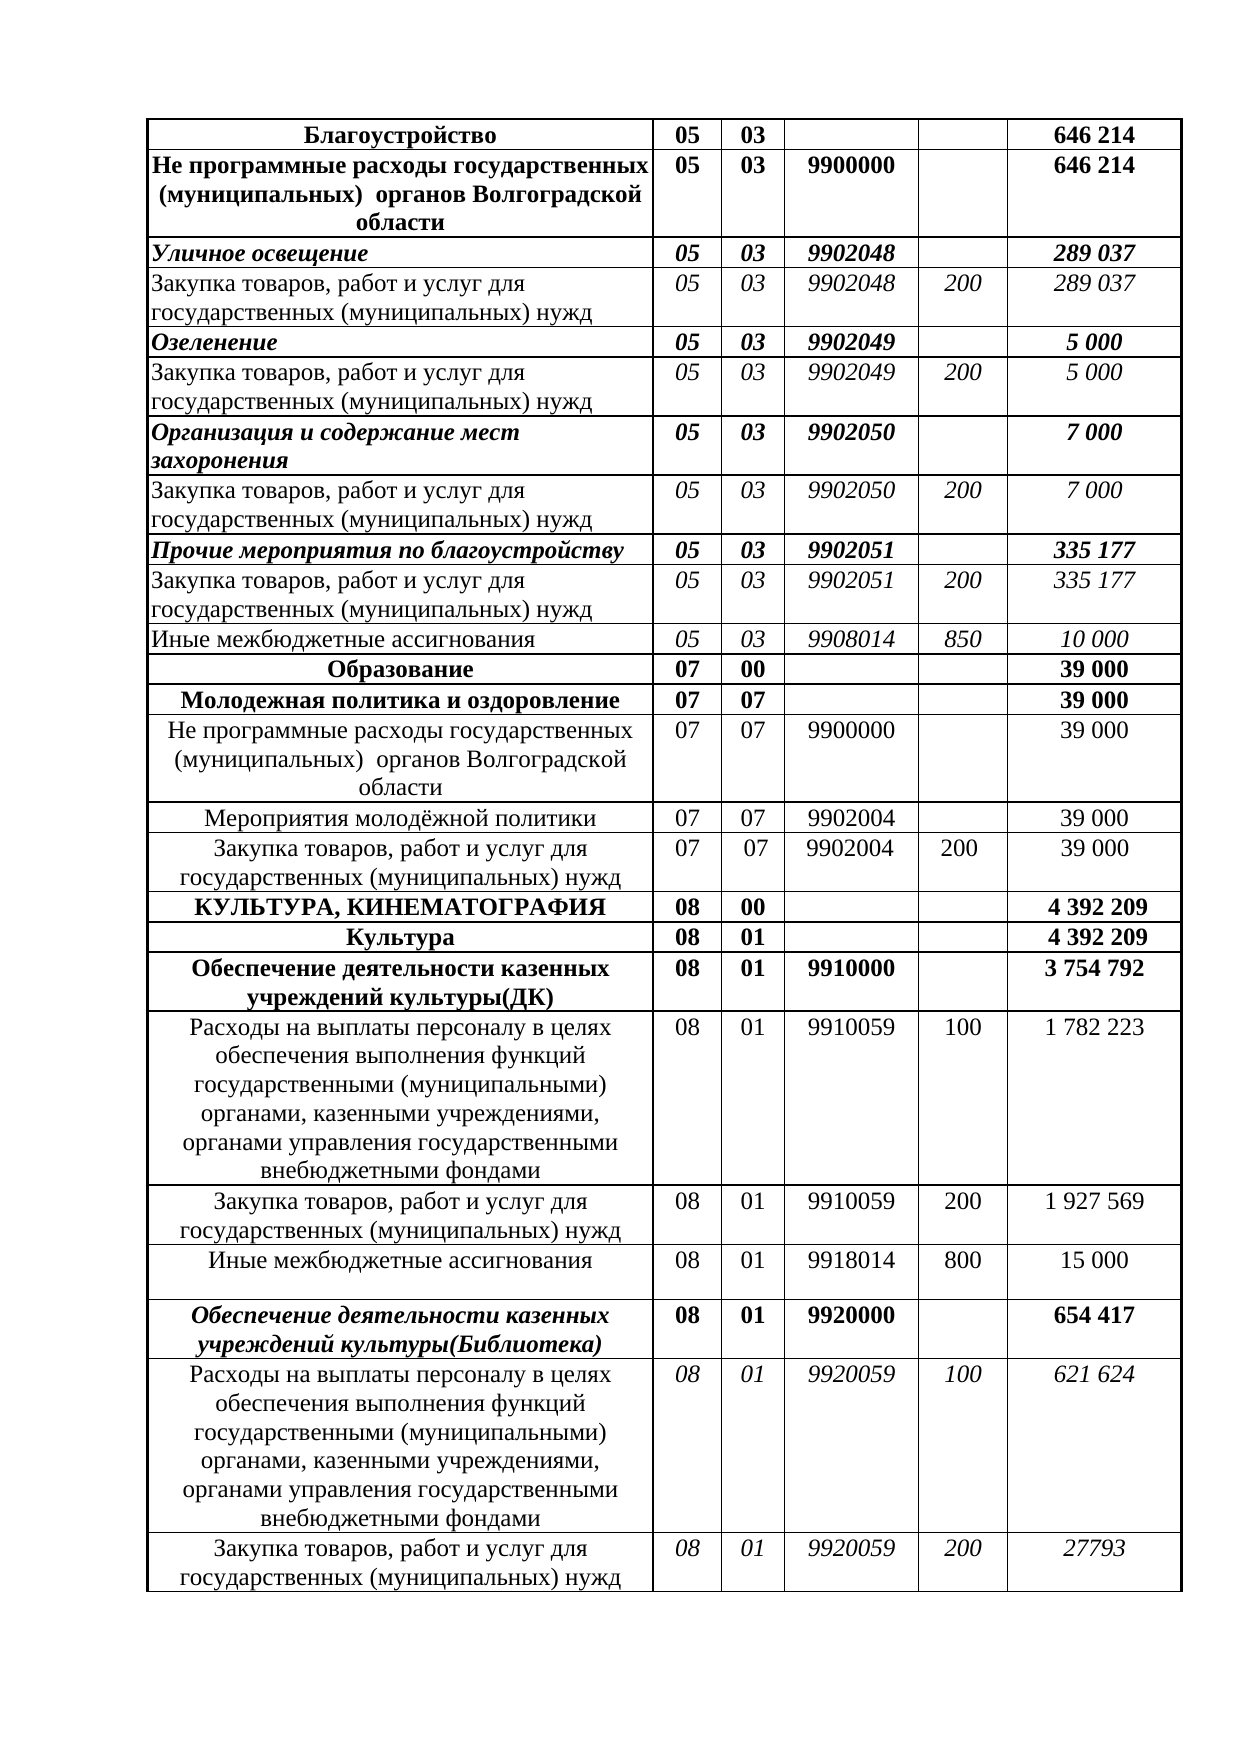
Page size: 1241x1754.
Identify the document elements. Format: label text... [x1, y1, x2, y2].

table_cell [919, 238, 1007, 267]
table_cell [785, 655, 918, 683]
table_cell 9908014 [785, 624, 918, 653]
table_cell 00 [722, 892, 784, 921]
table_cell 07 [654, 655, 721, 683]
table_cell 1 927 569 [1008, 1186, 1180, 1243]
table_cell Закупка товаров, работ и услуг для государственных (муниципальных) нужд [149, 833, 652, 891]
table_cell 07 [722, 685, 784, 713]
table_cell Закупка товаров, работ и услуг для государственных (муниципальных) нужд [149, 358, 652, 415]
table_cell [919, 953, 1007, 1010]
table_cell Уличное освещение [149, 238, 652, 267]
table_cell Организация и содержание мест захоронения [149, 417, 652, 474]
table_cell 100 [919, 1012, 1007, 1184]
table_cell 9910059 [785, 1012, 918, 1184]
table_cell 4 392 209 [1008, 923, 1180, 951]
table_cell 05 [654, 120, 721, 148]
table_cell 5 000 [1008, 327, 1180, 356]
table_cell 03 [722, 327, 784, 356]
table_cell 03 [722, 565, 784, 622]
table_cell Расходы на выплаты персоналу в целях обеспечения выполнения функций государственными (муниципальными) органами, казенными учреждениями, органами управления государственными внебюджетными фондами [149, 1359, 652, 1532]
table_cell 3 754 792 [1008, 953, 1180, 1010]
table_cell 621 624 [1008, 1359, 1180, 1532]
table_cell 9902051 [785, 535, 918, 563]
table_cell КУЛЬТУРА, КИНЕМАТОГРАФИЯ [149, 892, 652, 921]
table_cell 01 [722, 1533, 784, 1591]
table_cell 01 [722, 1012, 784, 1184]
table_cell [149, 1533, 652, 1591]
table_cell Закупка товаров, работ и услуг для государственных (муниципальных) нужд [149, 476, 652, 533]
table_cell 200 [919, 1533, 1007, 1591]
table_cell 05 [654, 358, 721, 415]
table_cell 03 [722, 535, 784, 563]
table_cell 100 [919, 1359, 1007, 1532]
table_cell [919, 892, 1007, 921]
table_cell [785, 120, 918, 148]
table_cell 9920000 [785, 1300, 918, 1358]
table_cell 08 [654, 1359, 721, 1532]
table_cell [919, 1300, 1007, 1358]
table_cell [919, 327, 1007, 356]
table_cell [919, 715, 1007, 801]
table_cell 39 000 [1008, 685, 1180, 713]
table_cell 1 782 223 [1008, 1012, 1180, 1184]
table_cell 39 000 [1008, 833, 1180, 891]
table_cell 05 [654, 238, 721, 267]
table_cell 9918014 [785, 1245, 918, 1299]
table_cell 01 [722, 1186, 784, 1243]
table_cell 800 [919, 1245, 1007, 1299]
table_cell 9920059 [785, 1533, 918, 1591]
table_cell 200 [919, 1186, 1007, 1243]
table_cell 07 [654, 685, 721, 713]
table_cell Обеспечение деятельности казенных учреждений культуры(Библиотека) [149, 1300, 652, 1358]
table_cell 27793 [1008, 1533, 1180, 1591]
table_cell Благоустройство [149, 120, 652, 148]
table_cell 05 [654, 150, 721, 236]
table_cell Закупка товаров, работ и услуг для государственных (муниципальных) нужд [149, 1186, 652, 1243]
table_cell 9902004 [785, 803, 918, 832]
table_cell 01 [722, 953, 784, 1010]
table_cell 9902049 [785, 358, 918, 415]
table_cell [919, 655, 1007, 683]
table_cell 200 [919, 268, 1007, 326]
table_cell Закупка товаров, работ и услуг для государственных (муниципальных) нужд [149, 565, 652, 622]
table_cell Образование [149, 655, 652, 683]
table_cell 03 [722, 358, 784, 415]
table_cell 15 000 [1008, 1245, 1180, 1299]
table_cell [919, 535, 1007, 563]
table_cell 03 [722, 476, 784, 533]
table_cell 39 000 [1008, 803, 1180, 832]
table_cell [785, 923, 918, 951]
table_cell 00 [722, 655, 784, 683]
table_cell 07 [654, 833, 721, 891]
table_cell Иные межбюджетные ассигнования [149, 1245, 652, 1299]
table_cell 9902051 [785, 565, 918, 622]
table_cell 9910000 [785, 953, 918, 1010]
table_cell 08 [654, 953, 721, 1010]
table_cell 335 177 [1008, 535, 1180, 563]
table_cell 03 [722, 120, 784, 148]
table_cell 05 [654, 417, 721, 474]
table_cell 05 [654, 624, 721, 653]
table_cell 646 214 [1008, 150, 1180, 236]
table_cell [919, 417, 1007, 474]
table_cell Иные межбюджетные ассигнования [149, 624, 652, 653]
table_cell 9902048 [785, 238, 918, 267]
table_cell 9902048 [785, 268, 918, 326]
table_cell 01 [722, 1245, 784, 1299]
table_cell 39 000 [1008, 655, 1180, 683]
table_cell 850 [919, 624, 1007, 653]
table_cell [919, 120, 1007, 148]
table_cell 01 [722, 1359, 784, 1532]
table_cell 39 000 [1008, 715, 1180, 801]
table_cell 9902004 [785, 833, 918, 891]
table_cell Молодежная политика и оздоровление [149, 685, 652, 713]
table_cell [785, 685, 918, 713]
table_cell 335 177 [1008, 565, 1180, 622]
table_cell Не программные расходы государственных (муниципальных) органов Волгоградской области [149, 715, 652, 801]
table_cell 08 [654, 1186, 721, 1243]
table_cell 05 [654, 327, 721, 356]
table_cell 03 [722, 624, 784, 653]
table_cell 08 [654, 1300, 721, 1358]
table_cell 9902050 [785, 476, 918, 533]
table_cell 03 [722, 238, 784, 267]
table_cell 07 [722, 715, 784, 801]
table_cell 646 214 [1008, 120, 1180, 148]
table_cell 289 037 [1008, 268, 1180, 326]
table_cell 200 [919, 476, 1007, 533]
table_cell 03 [722, 268, 784, 326]
table_cell 05 [654, 535, 721, 563]
table_cell 7 000 [1008, 476, 1180, 533]
table_cell 08 [654, 1012, 721, 1184]
table_cell [919, 923, 1007, 951]
table_cell 9910059 [785, 1186, 918, 1243]
table_cell Культура [149, 923, 652, 951]
table_cell [919, 685, 1007, 713]
table_cell 08 [654, 1533, 721, 1591]
table_cell Обеспечение деятельности казенных учреждений культуры(ДК) [149, 953, 652, 1010]
table_cell 07 [722, 833, 784, 891]
table_cell 07 [654, 715, 721, 801]
table_cell 200 [919, 358, 1007, 415]
table_cell 08 [654, 923, 721, 951]
table_cell 05 [654, 268, 721, 326]
table_cell Расходы на выплаты персоналу в целях обеспечения выполнения функций государственными (муниципальными) органами, казенными учреждениями, органами управления государственными внебюджетными фондами [149, 1012, 652, 1184]
table_cell 05 [654, 476, 721, 533]
table_cell 01 [722, 1300, 784, 1358]
table_cell 654 417 [1008, 1300, 1180, 1358]
table_cell 9900000 [785, 715, 918, 801]
table_cell 200 [919, 833, 1007, 891]
table_cell 9902049 [785, 327, 918, 356]
table_cell 07 [722, 803, 784, 832]
table_cell 200 [919, 565, 1007, 622]
table_cell Не программные расходы государственных (муниципальных) органов Волгоградской области [149, 150, 652, 236]
table_cell 9902050 [785, 417, 918, 474]
table_cell 7 000 [1008, 417, 1180, 474]
table_cell 9920059 [785, 1359, 918, 1532]
table_cell 03 [722, 150, 784, 236]
table_cell 4 392 209 [1008, 892, 1180, 921]
table_cell [919, 803, 1007, 832]
table_cell 08 [654, 892, 721, 921]
table_cell 9900000 [785, 150, 918, 236]
table_cell Озеленение [149, 327, 652, 356]
table_cell 08 [654, 1245, 721, 1299]
table_cell 03 [722, 417, 784, 474]
table_cell 5 000 [1008, 358, 1180, 415]
table_cell [919, 150, 1007, 236]
table_cell 10 000 [1008, 624, 1180, 653]
table_cell 07 [654, 803, 721, 832]
table_cell 289 037 [1008, 238, 1180, 267]
table_cell Закупка товаров, работ и услуг для государственных (муниципальных) нужд [149, 268, 652, 326]
table_cell Прочие мероприятия по благоустройству [149, 535, 652, 563]
table_cell [785, 892, 918, 921]
table_cell 05 [654, 565, 721, 622]
table_cell Мероприятия молодёжной политики [149, 803, 652, 832]
table_cell 01 [722, 923, 784, 951]
